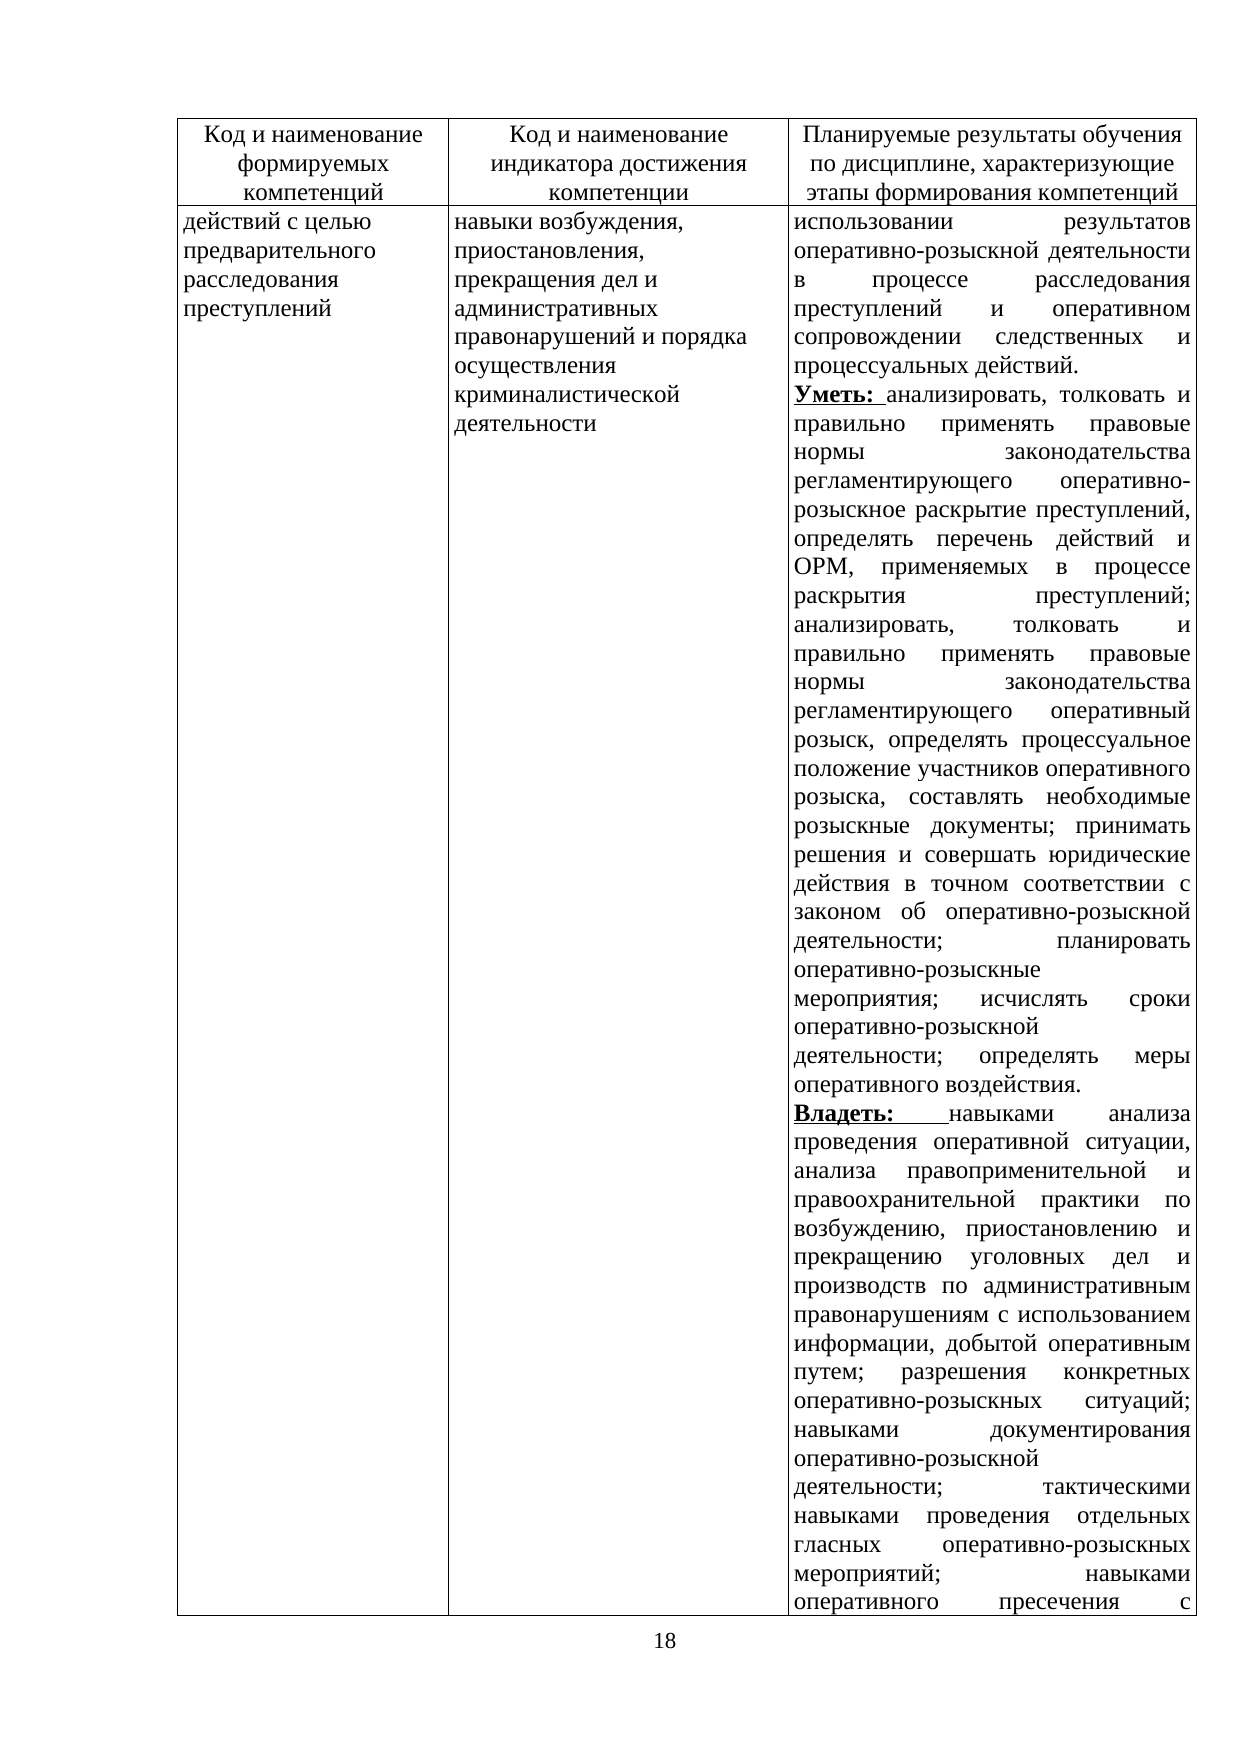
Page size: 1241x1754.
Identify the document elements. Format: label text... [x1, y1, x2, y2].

table_header Планируемые результаты обучения по дисциплине, характеризующие этапы формирования компетенций [789, 119, 1196, 205]
table_header Код и наименование индикатора достижения компетенции [449, 119, 788, 205]
table_header Код и наименование формируемых компетенций [178, 119, 448, 205]
